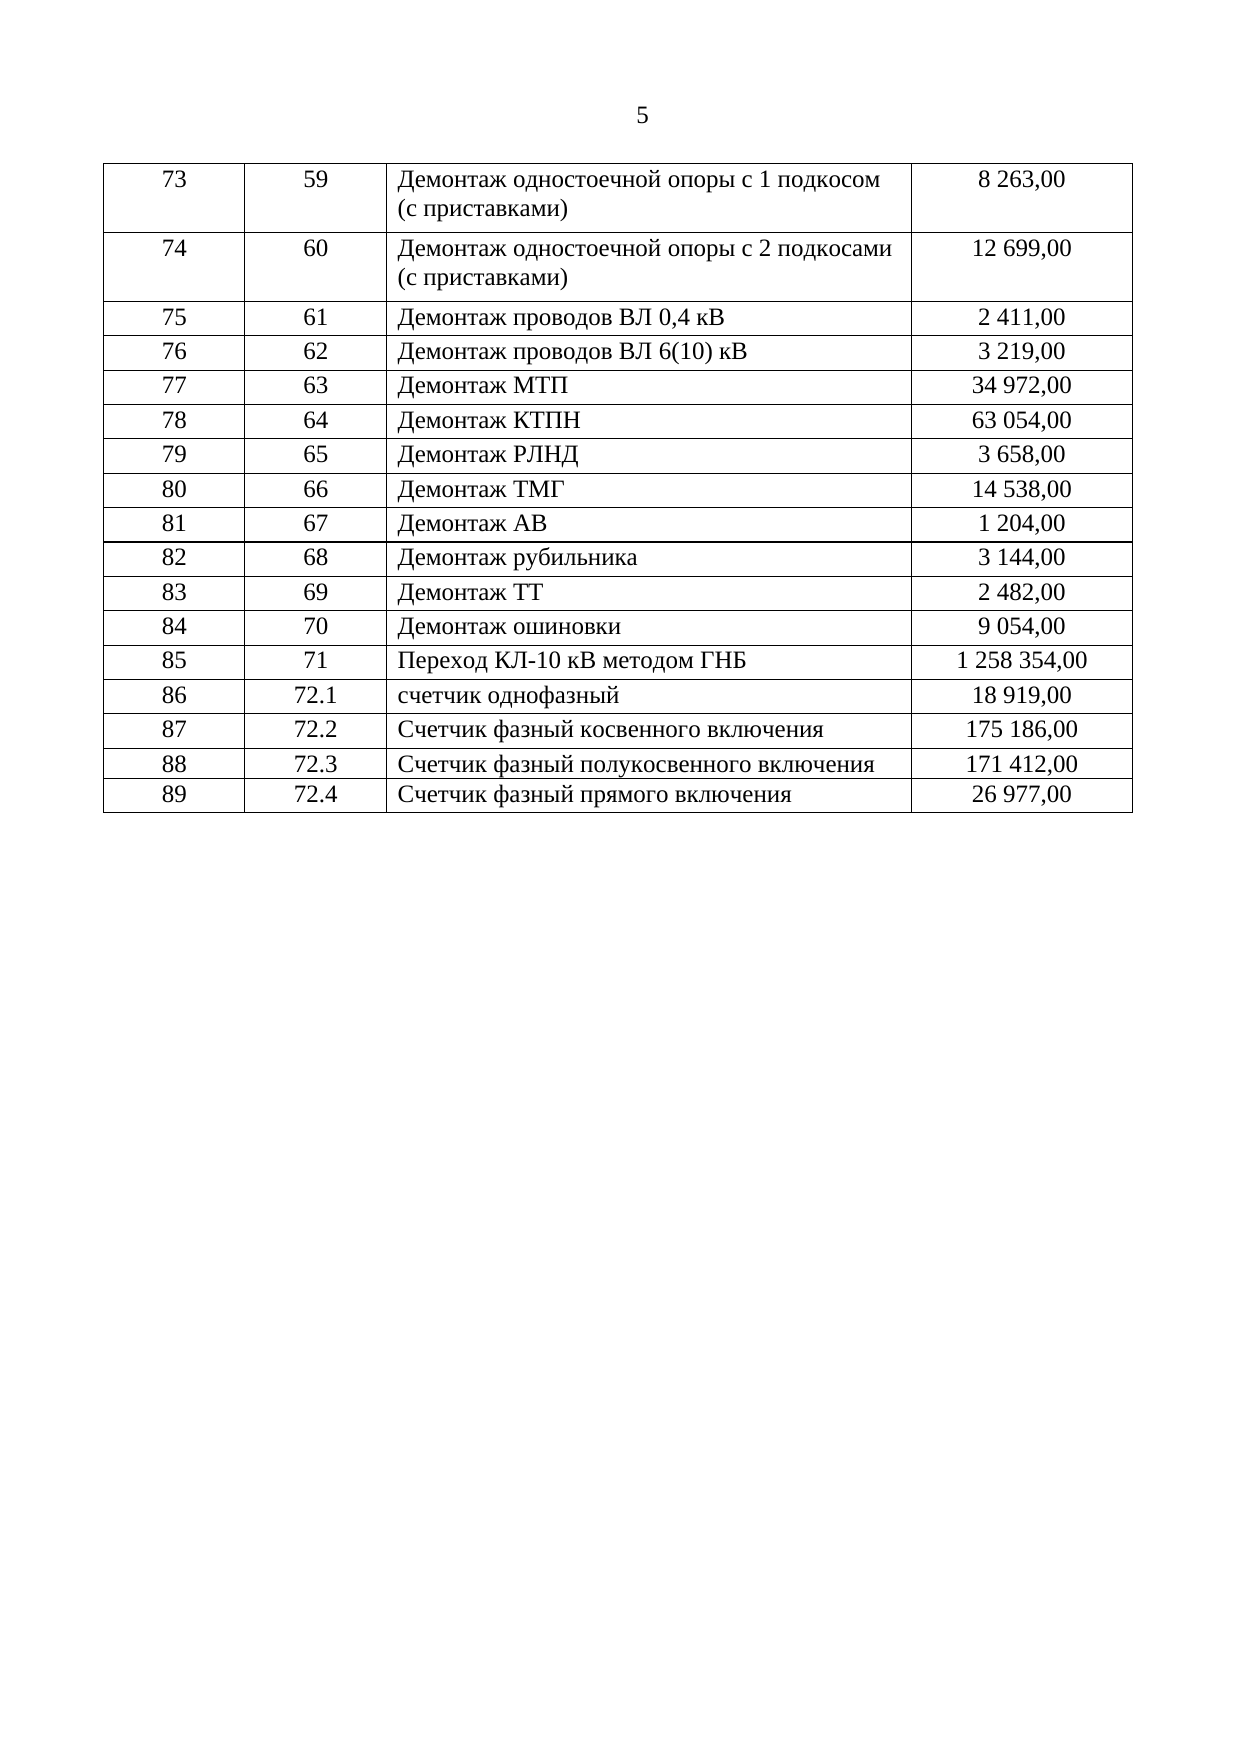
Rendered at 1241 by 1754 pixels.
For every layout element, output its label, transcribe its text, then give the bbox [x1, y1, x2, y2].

table_cell Демонтаж АВ [387, 508, 911, 541]
table_cell Демонтаж ошиновки [387, 611, 911, 644]
table_cell 72.3 [245, 749, 386, 778]
table_cell 71 [245, 646, 386, 679]
table_cell Демонтаж проводов ВЛ 0,4 кВ [387, 302, 911, 335]
table_cell 61 [245, 302, 386, 335]
table_cell 78 [104, 405, 244, 438]
table_cell 74 [104, 233, 244, 301]
table_cell 60 [245, 233, 386, 301]
table_cell 8 263,00 [912, 164, 1132, 232]
table_cell 85 [104, 646, 244, 679]
table_cell 62 [245, 336, 386, 369]
table_cell 2 411,00 [912, 302, 1132, 335]
table_cell 86 [104, 680, 244, 713]
table_cell 175 186,00 [912, 714, 1132, 748]
table_cell 88 [104, 749, 244, 778]
table_cell Демонтаж одностоечной опоры с 2 подкосами (с приставками) [387, 233, 911, 301]
table_cell Счетчик фазный косвенного включения [387, 714, 911, 748]
table_cell 34 972,00 [912, 371, 1132, 404]
table_cell 63 [245, 371, 386, 404]
table_cell Демонтаж РЛНД [387, 439, 911, 473]
table_cell 65 [245, 439, 386, 473]
table_cell 64 [245, 405, 386, 438]
table_cell 66 [245, 474, 386, 507]
table_cell 84 [104, 611, 244, 644]
table_cell 75 [104, 302, 244, 335]
table_cell Переход КЛ-10 кВ методом ГНБ [387, 646, 911, 679]
table_cell 69 [245, 577, 386, 610]
table_cell 26 977,00 [912, 779, 1132, 812]
table_cell 68 [245, 543, 386, 576]
table_cell 79 [104, 439, 244, 473]
table_cell Демонтаж рубильника [387, 543, 911, 576]
table_cell 89 [104, 779, 244, 812]
table_cell Счетчик фазный прямого включения [387, 779, 911, 812]
table_cell счетчик однофазный [387, 680, 911, 713]
table_cell 1 258 354,00 [912, 646, 1132, 679]
table_cell 77 [104, 371, 244, 404]
table_cell 83 [104, 577, 244, 610]
table_cell Демонтаж ТМГ [387, 474, 911, 507]
table_cell 73 [104, 164, 244, 232]
table_cell 59 [245, 164, 386, 232]
table_cell Демонтаж МТП [387, 371, 911, 404]
table_cell 70 [245, 611, 386, 644]
table_cell 171 412,00 [912, 749, 1132, 778]
table_cell 3 144,00 [912, 543, 1132, 576]
table_cell 72.2 [245, 714, 386, 748]
table_cell 72.1 [245, 680, 386, 713]
table_cell 72.4 [245, 779, 386, 812]
table_cell Демонтаж проводов ВЛ 6(10) кВ [387, 336, 911, 369]
table_cell 9 054,00 [912, 611, 1132, 644]
table_cell 80 [104, 474, 244, 507]
table_cell Счетчик фазный полукосвенного включения [387, 749, 911, 778]
table_cell 63 054,00 [912, 405, 1132, 438]
table_cell 82 [104, 543, 244, 576]
table_cell 12 699,00 [912, 233, 1132, 301]
table_cell Демонтаж ТТ [387, 577, 911, 610]
table_cell 3 658,00 [912, 439, 1132, 473]
table_cell 87 [104, 714, 244, 748]
table_cell 81 [104, 508, 244, 541]
table_cell 14 538,00 [912, 474, 1132, 507]
table_cell Демонтаж КТПН [387, 405, 911, 438]
table_cell 1 204,00 [912, 508, 1132, 541]
table_cell 3 219,00 [912, 336, 1132, 369]
table_cell 2 482,00 [912, 577, 1132, 610]
table_cell Демонтаж одностоечной опоры с 1 подкосом (с приставками) [387, 164, 911, 232]
table_cell 76 [104, 336, 244, 369]
table_cell 67 [245, 508, 386, 541]
table_cell 18 919,00 [912, 680, 1132, 713]
